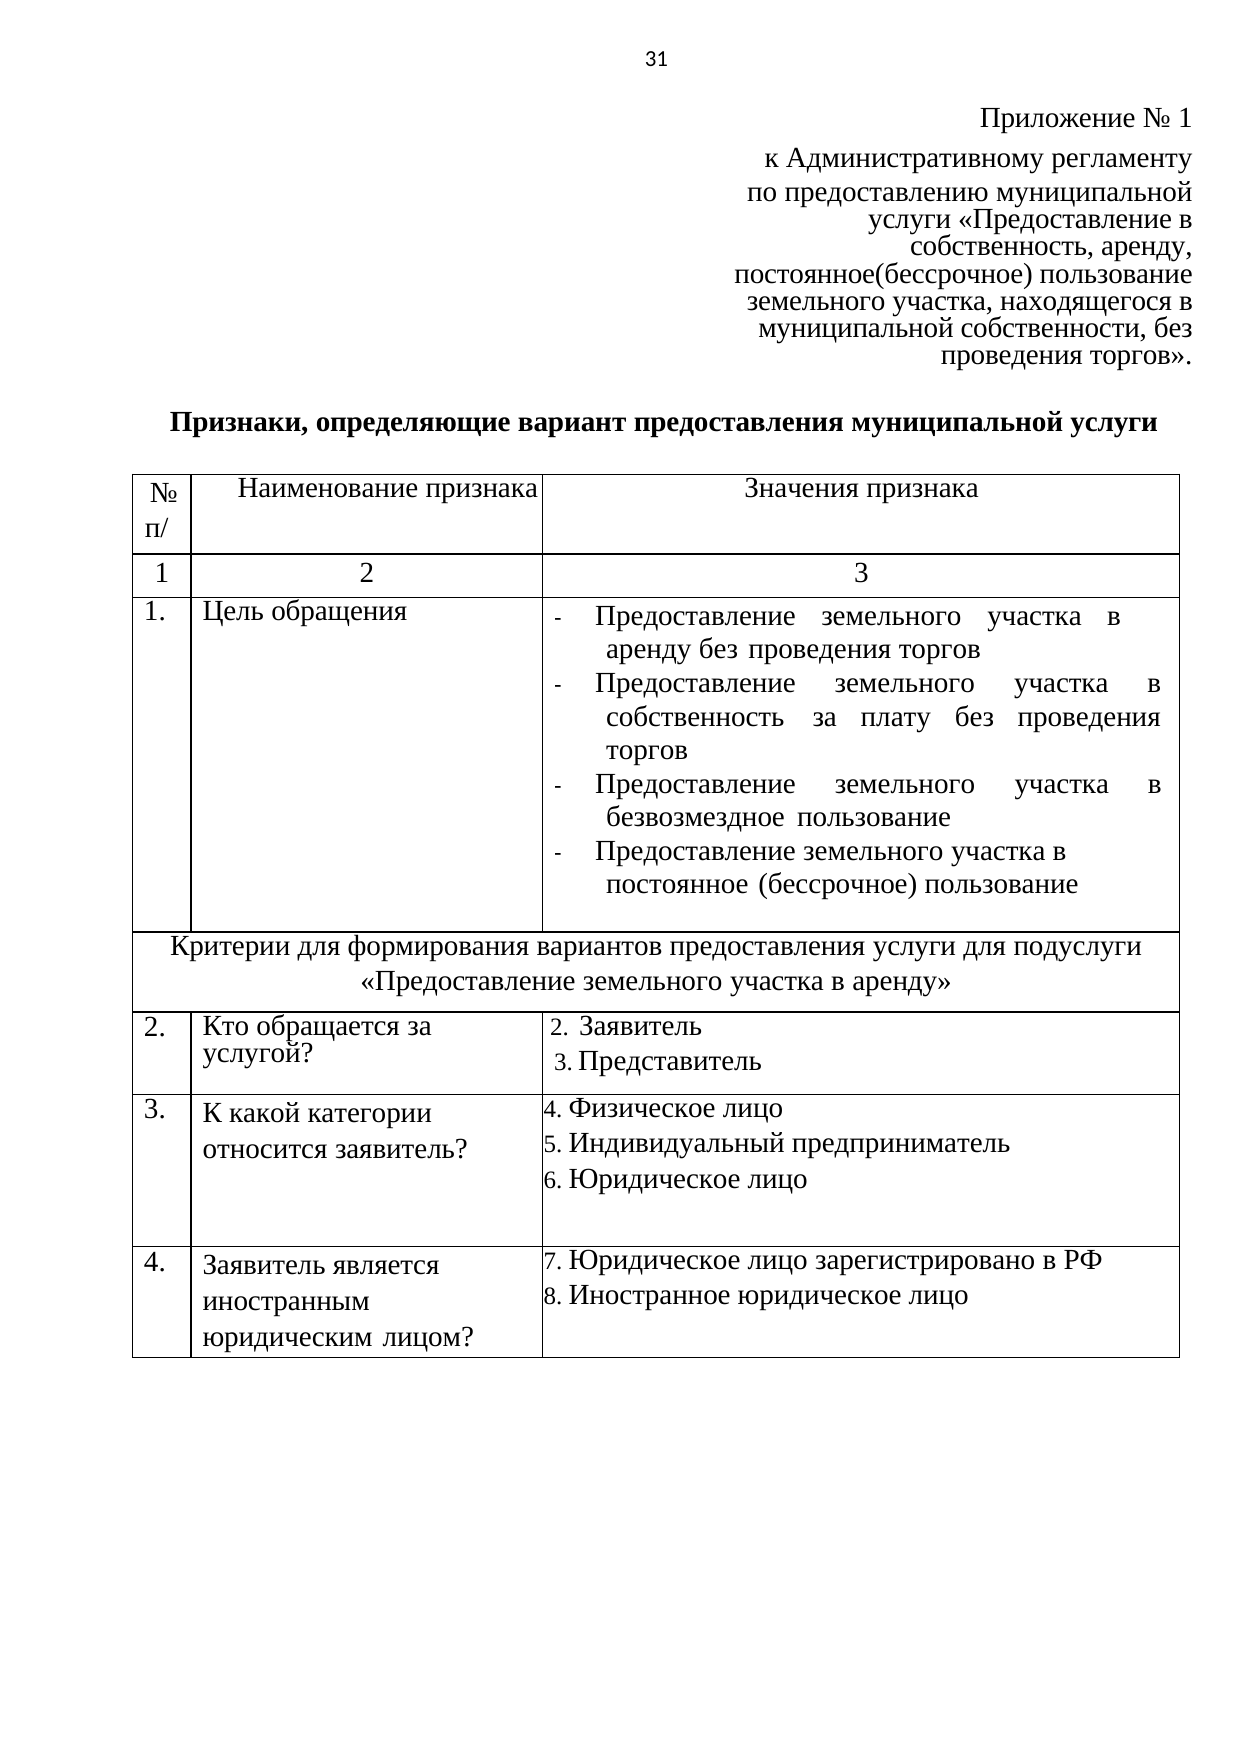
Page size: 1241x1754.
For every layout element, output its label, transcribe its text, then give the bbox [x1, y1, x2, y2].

subtitle Признаки, определяющие вариант предоставления муниципальной услуги [145, 404, 1182, 438]
text Приложение № 1 к Административному регламенту [751, 100, 1192, 173]
table_cell 4. [133, 1247, 190, 1357]
table_cell 2 [192, 555, 542, 597]
table_cell Предоставление земельного участка в аренду без проведения торгов Предоставление земельного участка в собственность за плату без проведения торгов Предоставление земельного участка в безвозмездное пользование Предоставление земельного участка в постоянное (бессрочное) пользование [543, 598, 1179, 931]
table_cell Критерии для формирования вариантов предоставления услуги для подуслуги «Предоставление земельного участка в аренду» [133, 933, 1179, 1011]
table_cell 3 [543, 555, 1179, 597]
table_cell Цель обращения [192, 598, 542, 931]
table_header Наименование признака [192, 475, 542, 553]
table_header Значения признака [543, 475, 1179, 553]
table_cell Юридическое лицо зарегистрировано в РФ Иностранное юридическое лицо [543, 1247, 1179, 1357]
table_cell 1. [133, 598, 190, 931]
table_cell Заявитель Представитель [543, 1013, 1179, 1093]
table_cell Заявитель является иностранным юридическим лицом? [192, 1247, 542, 1357]
text по предоставлению муниципальной услуги «Предоставление в собственность, аренду, постоянное(бессрочное) пользование земельного участка, находящегося в муниципальной собственности, без проведения торгов». [721, 180, 1192, 370]
table_cell Физическое лицо Индивидуальный предприниматель Юридическое лицо [543, 1095, 1179, 1246]
table_cell Кто обращается за услугой? [192, 1013, 542, 1093]
table_cell 1 [133, 555, 190, 597]
table_header № п/п [133, 475, 190, 553]
table_cell 2. [133, 1013, 190, 1093]
table_cell 3. [133, 1095, 190, 1246]
table_cell К какой категории относится заявитель? [192, 1095, 542, 1246]
